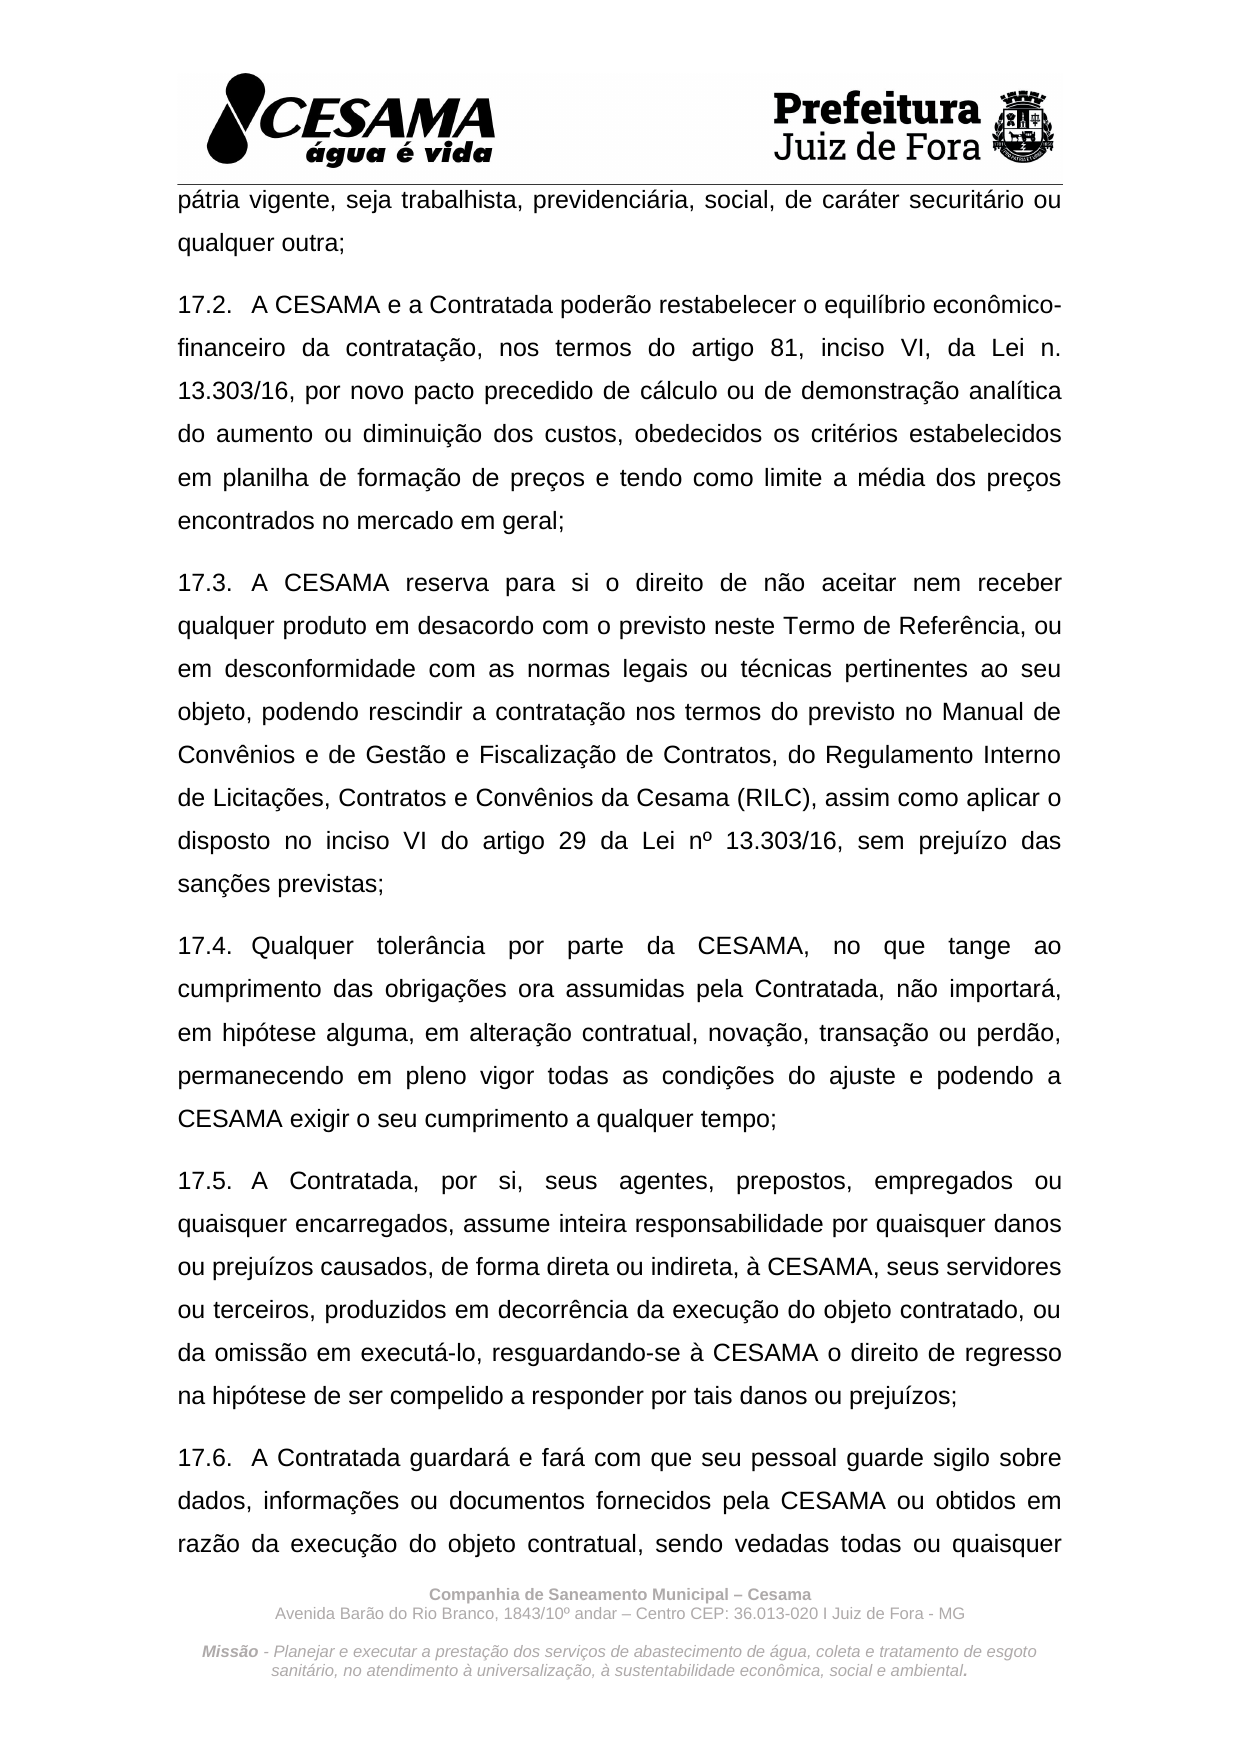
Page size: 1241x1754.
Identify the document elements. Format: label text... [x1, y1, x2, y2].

subtitle A Contratada, por si, seus agentes, prepostos, empregados ou quaisquer encarregados, assume inteira responsabilidade por quaisquer danos ou prejuízos causados, de forma direta ou indireta, à CESAMA, seus servidores ou terceiros, produzidos em decorrência da execução do objeto contratado, ou da omissão em executá-lo, resguardando-se à CESAMA o direito de regresso na hipótese de ser compelido a responder por tais danos ou prejuízos; [177, 1166, 1063, 1410]
subtitle A CESAMA reserva para si o direito de não aceitar nem receber qualquer produto em desacordo com o previsto neste Termo de Referência, ou em desconformidade com as normas legais ou técnicas pertinentes ao seu objeto, podendo rescindir a contratação nos termos do previsto no Manual de Convênios e de Gestão e Fiscalização de Contratos, do Regulamento Interno de Licitações, Contratos e Convênios da Cesama (RILC), assim como aplicar o disposto no inciso VI do artigo 29 da Lei nº 13.303/16, sem prejuízo das sanções previstas; [177, 567, 1063, 898]
subtitle Qualquer tolerância por parte da CESAMA, no que tange ao cumprimento das obrigações ora assumidas pela Contratada, não importará, em hipótese alguma, em alteração contratual, novação, transação ou perdão, permanecendo em pleno vigor todas as condições do ajuste e podendo a CESAMA exigir o seu cumprimento a qualquer tempo; [177, 931, 1063, 1132]
picture [177, 73, 1063, 185]
subtitle A CESAMA e a Contratada poderão restabelecer o equilíbrio econômico-financeiro da contratação, nos termos do artigo 81, inciso VI, da Lei n. 13.303/16, por novo pacto precedido de cálculo ou de demonstração analítica do aumento ou diminuição dos custos, obedecidos os critérios estabelecidos em planilha de formação de preços e tendo como limite a média dos preços encontrados no mercado em geral; [177, 290, 1063, 534]
